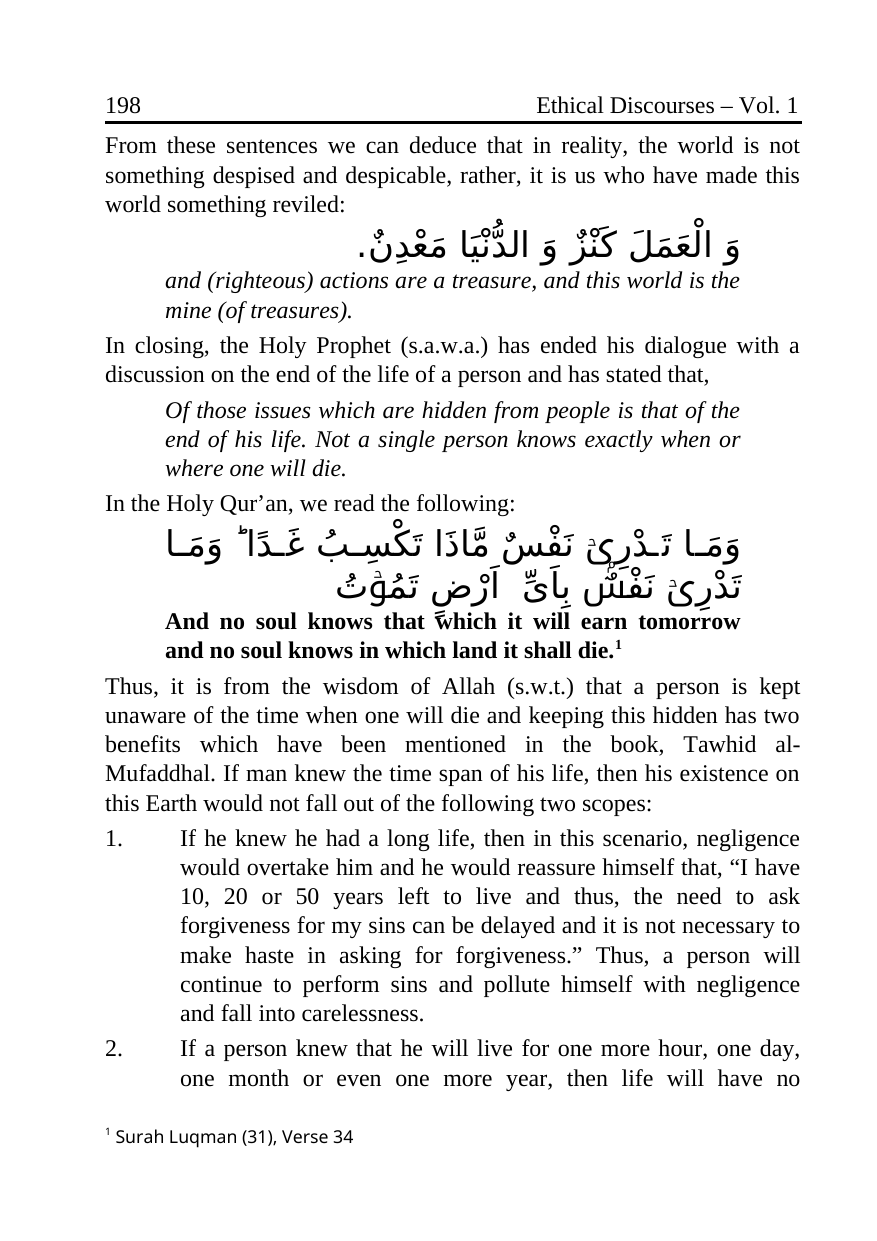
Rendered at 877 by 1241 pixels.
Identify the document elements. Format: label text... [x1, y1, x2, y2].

text and (righteous) actions are a treasure, and this world is the mine (of treasures). [165, 266, 742, 324]
text Thus, it is from the wisdom of Allah (s.w.t.) that a person is kept unaware of the time when one will die and keeping this hidden has two benefits which have been mentioned in the book, Tawhid al- Mufaddhal. If man knew the time span of his life, then his existence on this Earth would not fall out of the following two scopes: [105, 671, 802, 817]
text In closing, the Holy Prophet (s.a.w.a.) has ended his dialogue with a discussion on the end of the life of a person and has stated that, [105, 330, 802, 388]
text And no soul knows that which it will earn tomorrow and no soul knows in which land it shall die. [165, 606, 742, 665]
text From these sentences we can deduce that in reality, the world is not something despised and despicable, rather, it is us who have made this world something reviled: [105, 131, 802, 218]
text Of those issues which are hidden from people is that of the end of his life. Not a single person knows exactly when or where one will die. [165, 395, 742, 482]
text In the Holy Qur’an, we read the following: [105, 488, 802, 518]
text وَمَا تَدْرِیۡ نَفْسٌ مَّاذَا تَكْسِبُ غَدًا ؕ وَمَا تَدْرِیۡ نَفْسٌۢ بِاَیِّ اَرْضٍ تَمُوۡتُ [165, 524, 742, 606]
text 1. If he knew he had a long life, then in this scenario, negligence would overtake him and he would reassure himself that, “I have 10, 20 or 50 years left to live and thus, the need to ask forgiveness for my sins can be delayed and it is not necessary to make haste in asking for forgiveness.” Thus, a person will continue to perform sins and pollute himself with negligence and fall into carelessness. [105, 823, 802, 1027]
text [105, 1033, 802, 1092]
text وَ الْعَمَلَ كَنْزٌ وَ الدُّنْيَا مَعْدِنٌ. [165, 224, 742, 266]
